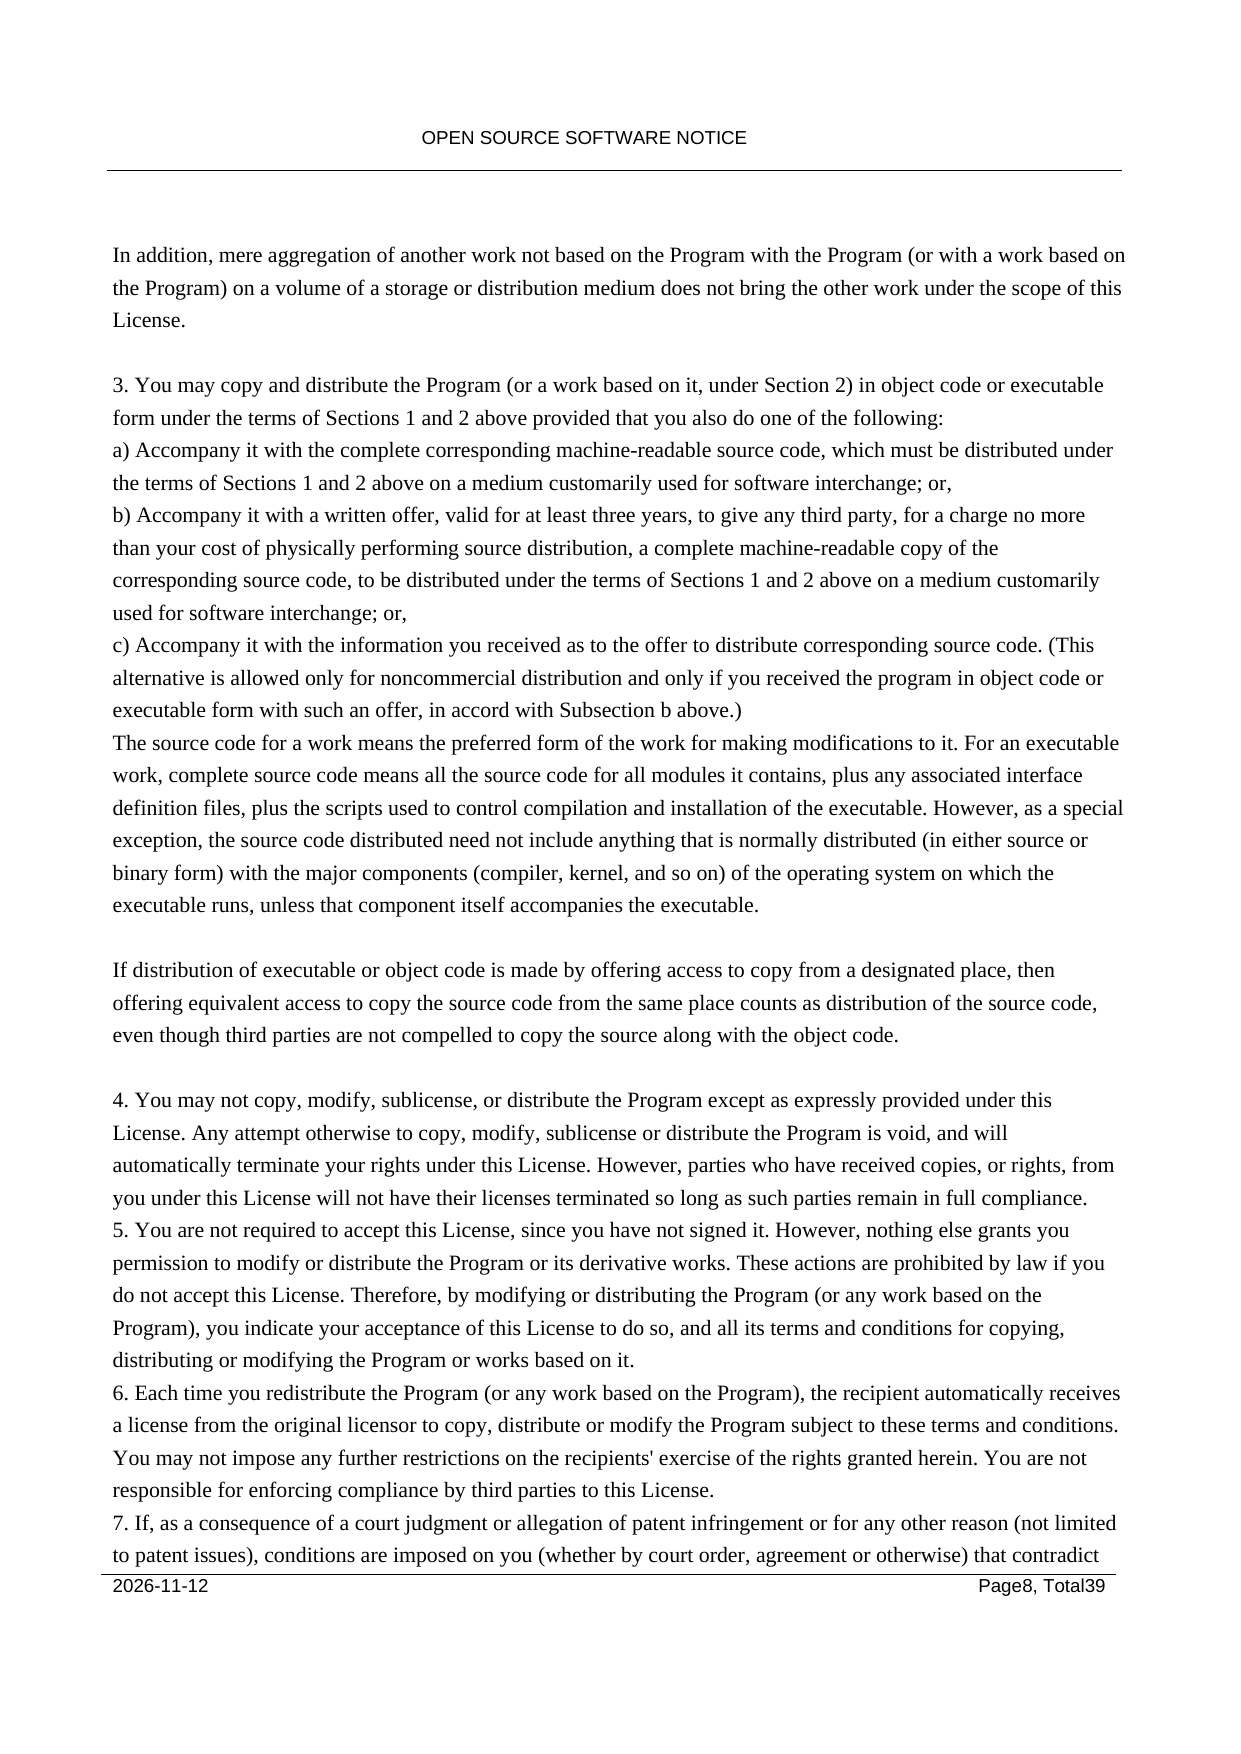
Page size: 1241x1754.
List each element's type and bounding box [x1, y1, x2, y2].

text [112, 206, 1128, 1571]
